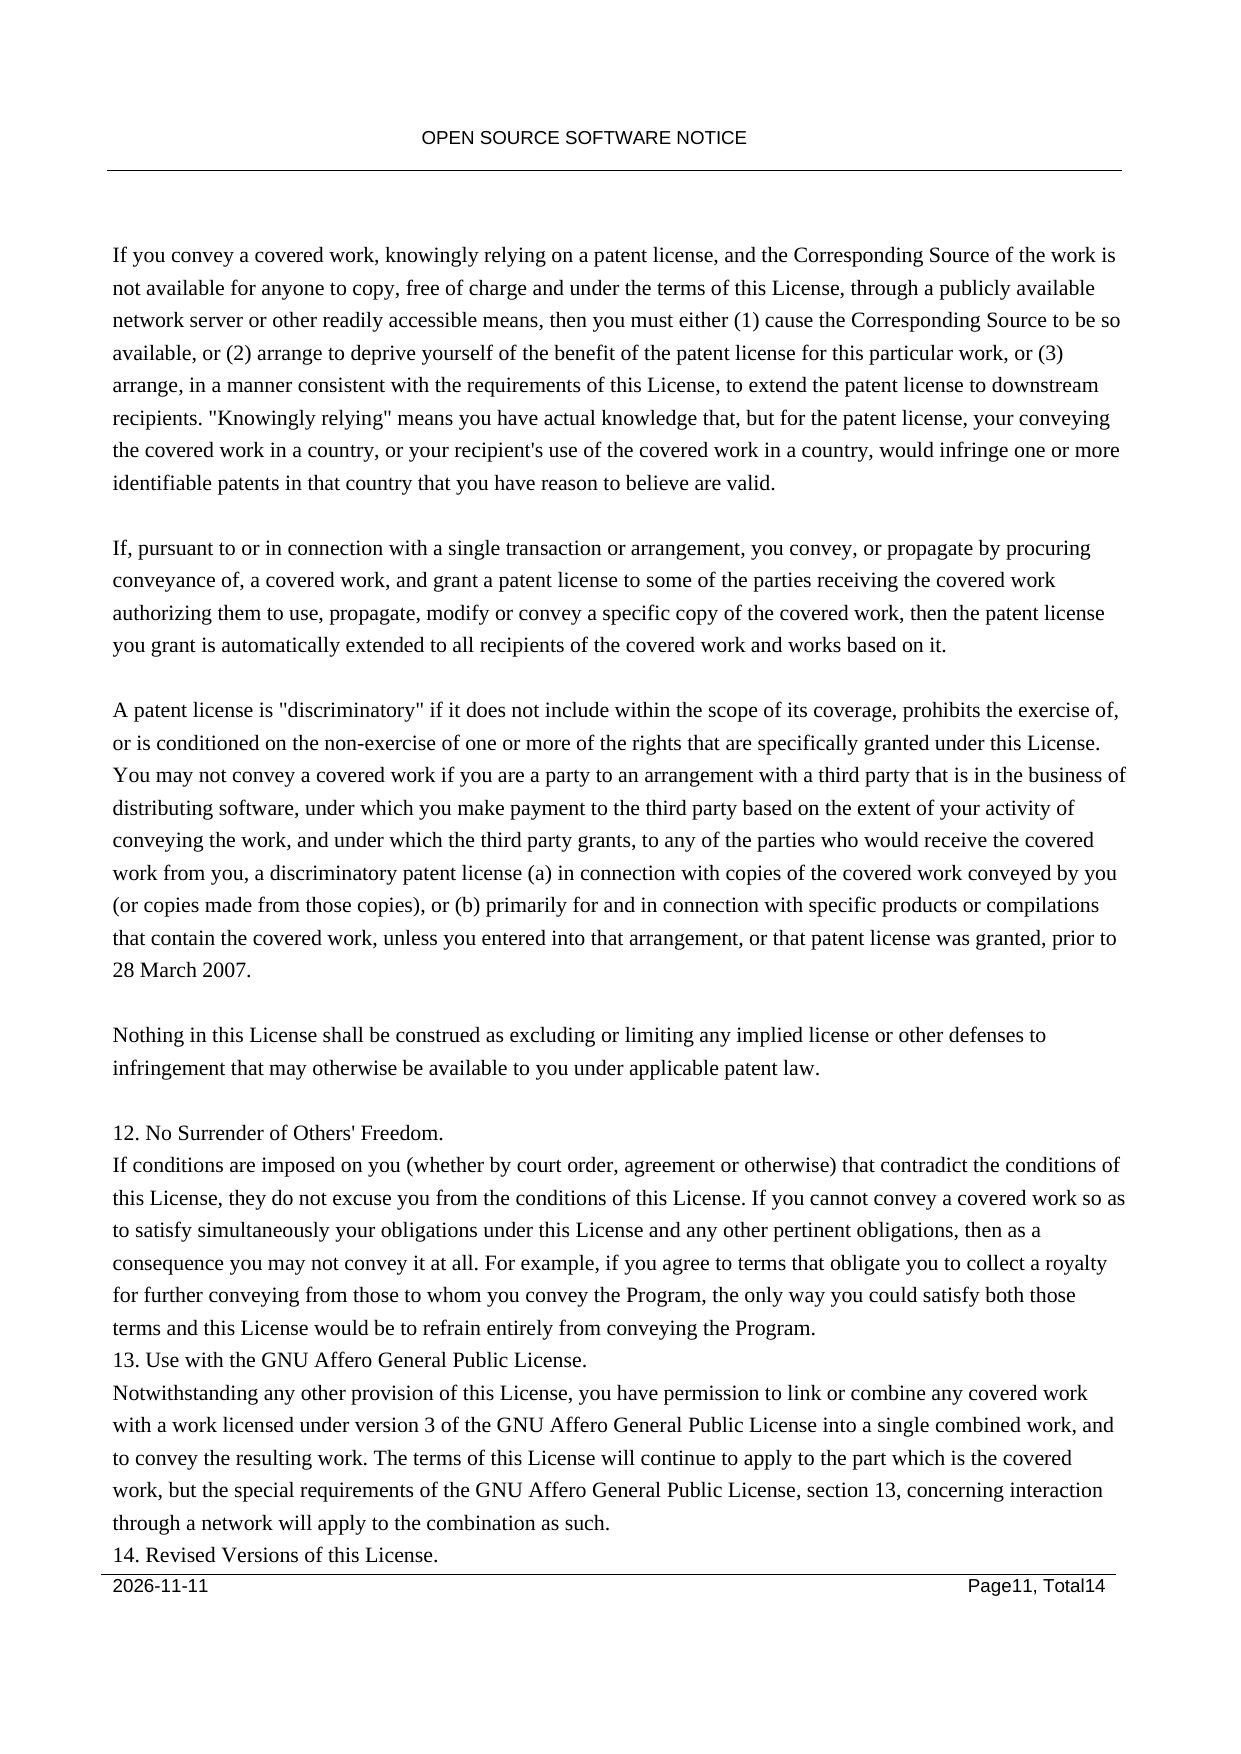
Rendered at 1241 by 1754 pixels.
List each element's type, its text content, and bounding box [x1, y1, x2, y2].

text 13. Use with the GNU Affero General Public License. [112, 1344, 1128, 1376]
text If, pursuant to or in connection with a single transaction or arrangement, you convey, or propagate by procuring conveyance of, a covered work, and grant a patent license to some of the parties receiving the covered work authorizing them to use, propagate, modify or convey a specific copy of the covered work, then the patent license you grant is automatically extended to all recipients of the covered work and works based on it. [112, 531, 1128, 661]
text Notwithstanding any other provision of this License, you have permission to link or combine any covered work with a work licensed under version 3 of the GNU Affero General Public License into a single combined work, and to convey the resulting work. The terms of this License will continue to apply to the part which is the covered work, but the special requirements of the GNU Affero General Public License, section 13, concerning interaction through a network will apply to the combination as such. [112, 1376, 1128, 1539]
text 12. No Surrender of Others' Freedom. [112, 1116, 1128, 1149]
text Nothing in this License shall be construed as excluding or limiting any implied license or other defenses to infringement that may otherwise be available to you under applicable patent law. [112, 1019, 1128, 1084]
text 14. Revised Versions of this License. [112, 1539, 1128, 1571]
text If you convey a covered work, knowingly relying on a patent license, and the Corresponding Source of the work is not available for anyone to copy, free of charge and under the terms of this License, through a publicly available network server or other readily accessible means, then you must either (1) cause the Corresponding Source to be so available, or (2) arrange to deprive yourself of the benefit of the patent license for this particular work, or (3) arrange, in a manner consistent with the requirements of this License, to extend the patent license to downstream recipients. "Knowingly relying" means you have actual knowledge that, but for the patent license, your conveying the covered work in a country, or your recipient's use of the covered work in a country, would infringe one or more identifiable patents in that country that you have reason to believe are valid. [112, 239, 1128, 499]
text If conditions are imposed on you (whether by court order, agreement or otherwise) that contradict the conditions of this License, they do not excuse you from the conditions of this License. If you cannot convey a covered work so as to satisfy simultaneously your obligations under this License and any other pertinent obligations, then as a consequence you may not convey it at all. For example, if you agree to terms that obligate you to collect a royalty for further conveying from those to whom you convey the Program, the only way you could satisfy both those terms and this License would be to refrain entirely from conveying the Program. [112, 1149, 1128, 1344]
text A patent license is "discriminatory" if it does not include within the scope of its coverage, prohibits the exercise of, or is conditioned on the non-exercise of one or more of the rights that are specifically granted under this License. You may not convey a covered work if you are a party to an arrangement with a third party that is in the business of distributing software, under which you make payment to the third party based on the extent of your activity of conveying the work, and under which the third party grants, to any of the parties who would receive the covered work from you, a discriminatory patent license (a) in connection with copies of the covered work conveyed by you (or copies made from those copies), or (b) primarily for and in connection with specific products or compilations that contain the covered work, unless you entered into that arrangement, or that patent license was granted, prior to 28 March 2007. [112, 694, 1128, 986]
